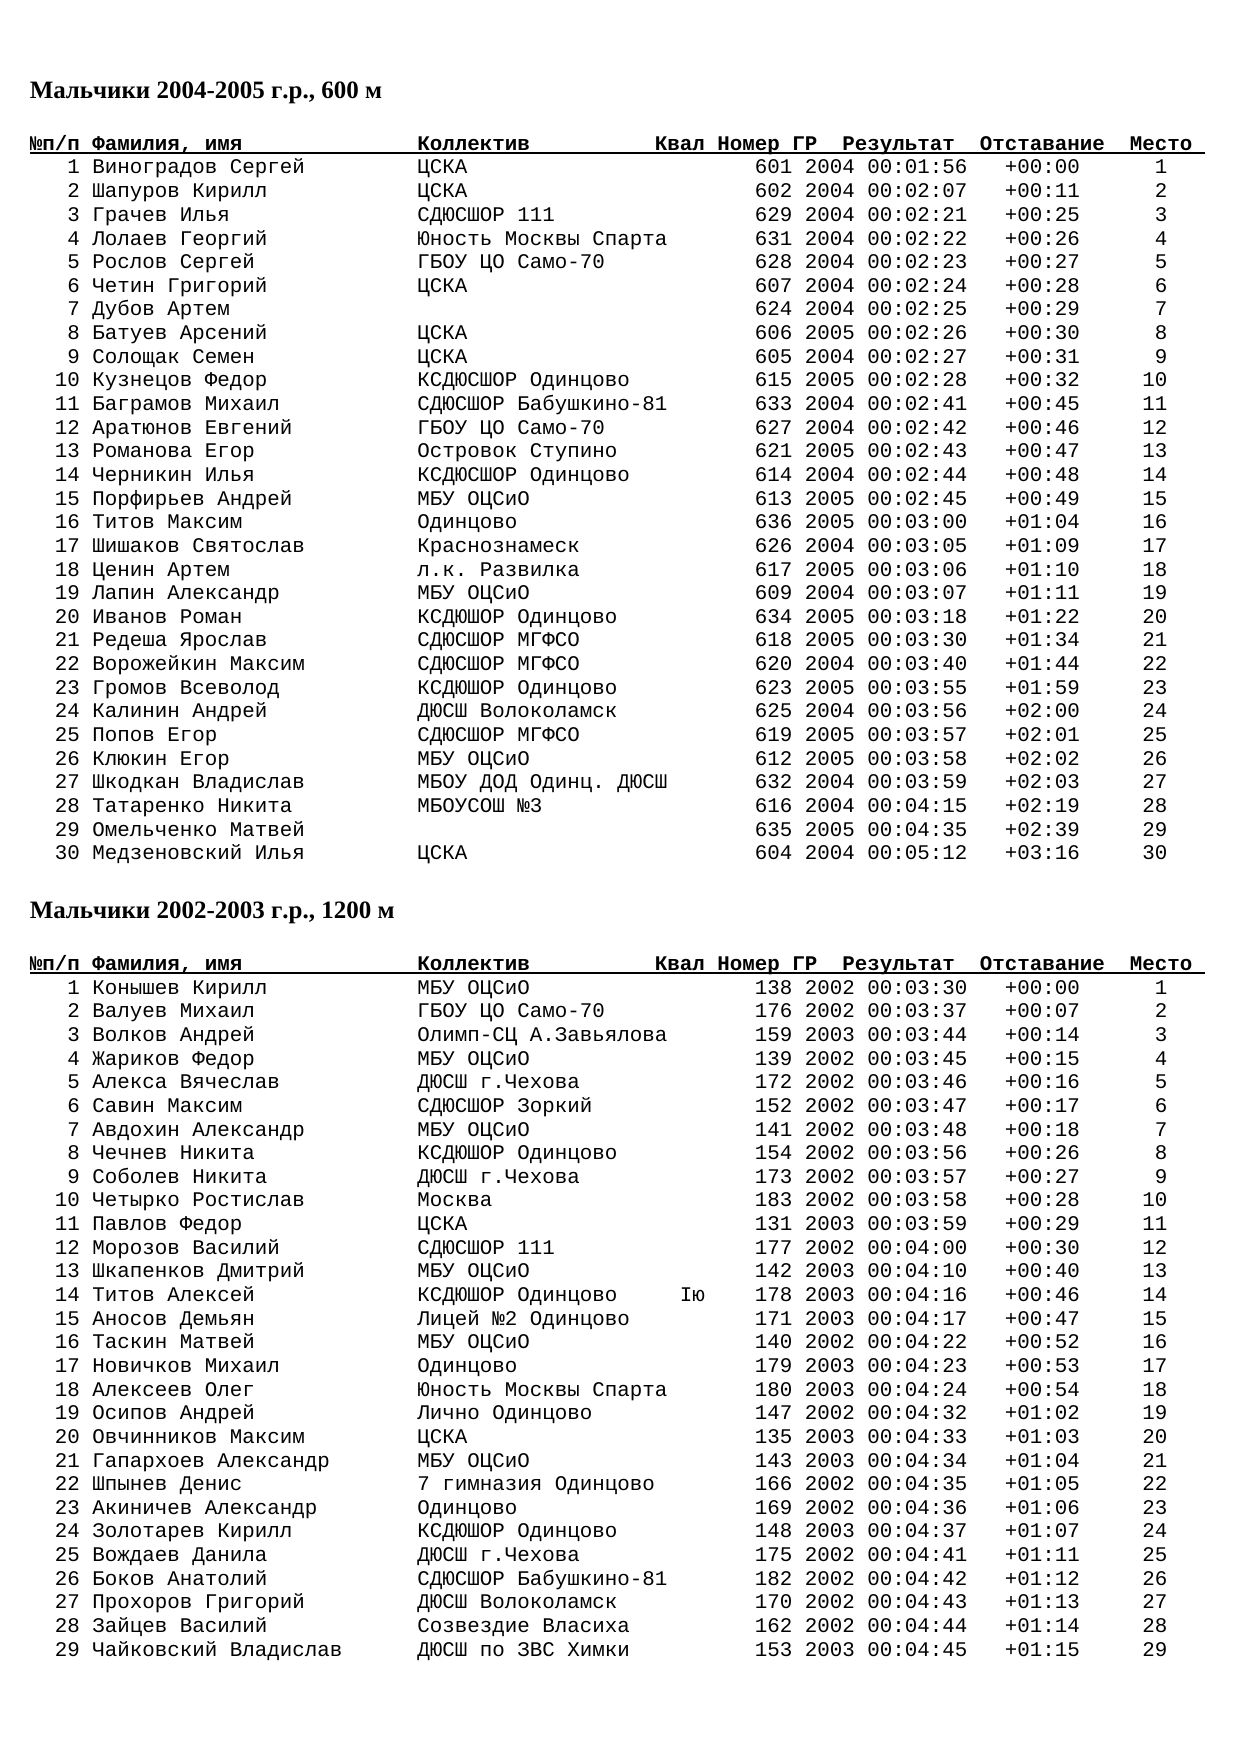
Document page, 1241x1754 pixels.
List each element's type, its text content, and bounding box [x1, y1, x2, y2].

text 28 Татаренко Никита МБОУСОШ №3 616 2004 00:04:15 +02:19 28 [29, 795, 1211, 819]
text 9 Соболев Никита ДЮСШ г.Чехова 173 2002 00:03:57 +00:27 9 [29, 1166, 1211, 1189]
text 17 Шишаков Святослав Краснознамеск 626 2004 00:03:05 +01:09 17 [29, 535, 1211, 558]
text 21 Гапархоев Александр МБУ ОЦСиО 143 2003 00:04:34 +01:04 21 [29, 1449, 1211, 1473]
text 4 Лолаев Георгий Юность Москвы Спарта 631 2004 00:02:22 +00:26 4 [29, 227, 1211, 251]
text 17 Новичков Михаил Одинцово 179 2003 00:04:23 +00:53 17 [29, 1355, 1211, 1379]
text 30 Медзеновский Илья ЦСКА 604 2004 00:05:12 +03:16 30 [29, 842, 1211, 866]
text 29 Чайковский Владислав ДЮСШ по ЗВС Химки 153 2003 00:04:45 +01:15 29 [29, 1639, 1211, 1662]
text 21 Редеша Ярослав СДЮСШОР МГФСО 618 2005 00:03:30 +01:34 21 [29, 629, 1211, 653]
text 5 Алекса Вячеслав ДЮСШ г.Чехова 172 2002 00:03:46 +00:16 5 [29, 1071, 1211, 1095]
text 15 Порфирьев Андрей МБУ ОЦСиО 613 2005 00:02:45 +00:49 15 [29, 488, 1211, 511]
text 28 Зайцев Василий Созвездие Власиха 162 2002 00:04:44 +01:14 28 [29, 1615, 1211, 1639]
text 1 Виноградов Сергей ЦСКА 601 2004 00:01:56 +00:00 1 [29, 157, 1211, 180]
text 12 Морозов Василий СДЮСШОР 111 177 2002 00:04:00 +00:30 12 [29, 1237, 1211, 1260]
text 11 Павлов Федор ЦСКА 131 2003 00:03:59 +00:29 11 [29, 1213, 1211, 1237]
text 6 Четин Григорий ЦСКА 607 2004 00:02:24 +00:28 6 [29, 275, 1211, 298]
text 20 Иванов Роман КСДЮШОР Одинцово 634 2005 00:03:18 +01:22 20 [29, 606, 1211, 629]
text 25 Вождаев Данила ДЮСШ г.Чехова 175 2002 00:04:41 +01:11 25 [29, 1544, 1211, 1568]
text Мальчики 2002-2003 г.р., 1200 м [29, 895, 1211, 924]
text 19 Осипов Андрей Лично Одинцово 147 2002 00:04:32 +01:02 19 [29, 1402, 1211, 1426]
text №п/п Фамилия, имя Коллектив Квал Номер ГР Результат Отставание Место [29, 953, 1211, 977]
text Мальчики 2004-2005 г.р., 600 м [29, 75, 1211, 104]
text 9 Солощак Семен ЦСКА 605 2004 00:02:27 +00:31 9 [29, 346, 1211, 369]
text 22 Ворожейкин Максим СДЮСШОР МГФСО 620 2004 00:03:40 +01:44 22 [29, 653, 1211, 677]
text 14 Титов Алексей КСДЮШОР Одинцово Iю 178 2003 00:04:16 +00:46 14 [29, 1284, 1211, 1308]
text 3 Волков Андрей Олимп-СЦ А.Завьялова 159 2003 00:03:44 +00:14 3 [29, 1024, 1211, 1048]
text 24 Калинин Андрей ДЮСШ Волоколамск 625 2004 00:03:56 +02:00 24 [29, 700, 1211, 724]
text 26 Боков Анатолий СДЮСШОР Бабушкино-81 182 2002 00:04:42 +01:12 26 [29, 1568, 1211, 1591]
text 24 Золотарев Кирилл КСДЮШОР Одинцово 148 2003 00:04:37 +01:07 24 [29, 1521, 1211, 1544]
text 11 Баграмов Михаил СДЮСШОР Бабушкино-81 633 2004 00:02:41 +00:45 11 [29, 393, 1211, 417]
text 29 Омельченко Матвей 635 2005 00:04:35 +02:39 29 [29, 819, 1211, 842]
text 7 Авдохин Александр МБУ ОЦСиО 141 2002 00:03:48 +00:18 7 [29, 1118, 1211, 1142]
text 13 Шкапенков Дмитрий МБУ ОЦСиО 142 2003 00:04:10 +00:40 13 [29, 1260, 1211, 1284]
text 23 Акиничев Александр Одинцово 169 2002 00:04:36 +01:06 23 [29, 1497, 1211, 1521]
text 8 Батуев Арсений ЦСКА 606 2005 00:02:26 +00:30 8 [29, 322, 1211, 346]
text 14 Черникин Илья КСДЮСШОР Одинцово 614 2004 00:02:44 +00:48 14 [29, 464, 1211, 488]
text 18 Алексеев Олег Юность Москвы Спарта 180 2003 00:04:24 +00:54 18 [29, 1379, 1211, 1402]
text 23 Громов Всеволод КСДЮШОР Одинцово 623 2005 00:03:55 +01:59 23 [29, 677, 1211, 700]
text 5 Рослов Сергей ГБОУ ЦО Само-70 628 2004 00:02:23 +00:27 5 [29, 251, 1211, 275]
text 2 Валуев Михаил ГБОУ ЦО Само-70 176 2002 00:03:37 +00:07 2 [29, 1000, 1211, 1024]
text 3 Грачев Илья СДЮСШОР 111 629 2004 00:02:21 +00:25 3 [29, 204, 1211, 227]
text 8 Чечнев Никита КСДЮШОР Одинцово 154 2002 00:03:56 +00:26 8 [29, 1142, 1211, 1166]
text №п/п Фамилия, имя Коллектив Квал Номер ГР Результат Отставание Место [29, 133, 1211, 157]
text 27 Шкодкан Владислав МБОУ ДОД Одинц. ДЮСШ 632 2004 00:03:59 +02:03 27 [29, 771, 1211, 795]
text 13 Романова Егор Островок Ступино 621 2005 00:02:43 +00:47 13 [29, 440, 1211, 464]
text 27 Прохоров Григорий ДЮСШ Волоколамск 170 2002 00:04:43 +01:13 27 [29, 1591, 1211, 1615]
text 2 Шапуров Кирилл ЦСКА 602 2004 00:02:07 +00:11 2 [29, 180, 1211, 204]
text 20 Овчинников Максим ЦСКА 135 2003 00:04:33 +01:03 20 [29, 1426, 1211, 1449]
text 15 Аносов Демьян Лицей №2 Одинцово 171 2003 00:04:17 +00:47 15 [29, 1308, 1211, 1331]
text 18 Ценин Артем л.к. Развилка 617 2005 00:03:06 +01:10 18 [29, 558, 1211, 582]
text 6 Савин Максим СДЮСШОР Зоркий 152 2002 00:03:47 +00:17 6 [29, 1095, 1211, 1118]
text 22 Шпынев Денис 7 гимназия Одинцово 166 2002 00:04:35 +01:05 22 [29, 1473, 1211, 1497]
text 1 Конышев Кирилл МБУ ОЦСиО 138 2002 00:03:30 +00:00 1 [29, 977, 1211, 1000]
text 7 Дубов Артем 624 2004 00:02:25 +00:29 7 [29, 298, 1211, 322]
text 10 Четырко Ростислав Москва 183 2002 00:03:58 +00:28 10 [29, 1189, 1211, 1213]
text 25 Попов Егор СДЮСШОР МГФСО 619 2005 00:03:57 +02:01 25 [29, 724, 1211, 748]
text 16 Таскин Матвей МБУ ОЦСиО 140 2002 00:04:22 +00:52 16 [29, 1331, 1211, 1355]
text 26 Клюкин Егор МБУ ОЦСиО 612 2005 00:03:58 +02:02 26 [29, 748, 1211, 771]
text 12 Аратюнов Евгений ГБОУ ЦО Само-70 627 2004 00:02:42 +00:46 12 [29, 417, 1211, 440]
text 4 Жариков Федор МБУ ОЦСиО 139 2002 00:03:45 +00:15 4 [29, 1048, 1211, 1071]
text 19 Лапин Александр МБУ ОЦСиО 609 2004 00:03:07 +01:11 19 [29, 582, 1211, 606]
text 10 Кузнецов Федор КСДЮСШОР Одинцово 615 2005 00:02:28 +00:32 10 [29, 369, 1211, 393]
text 16 Титов Максим Одинцово 636 2005 00:03:00 +01:04 16 [29, 511, 1211, 535]
